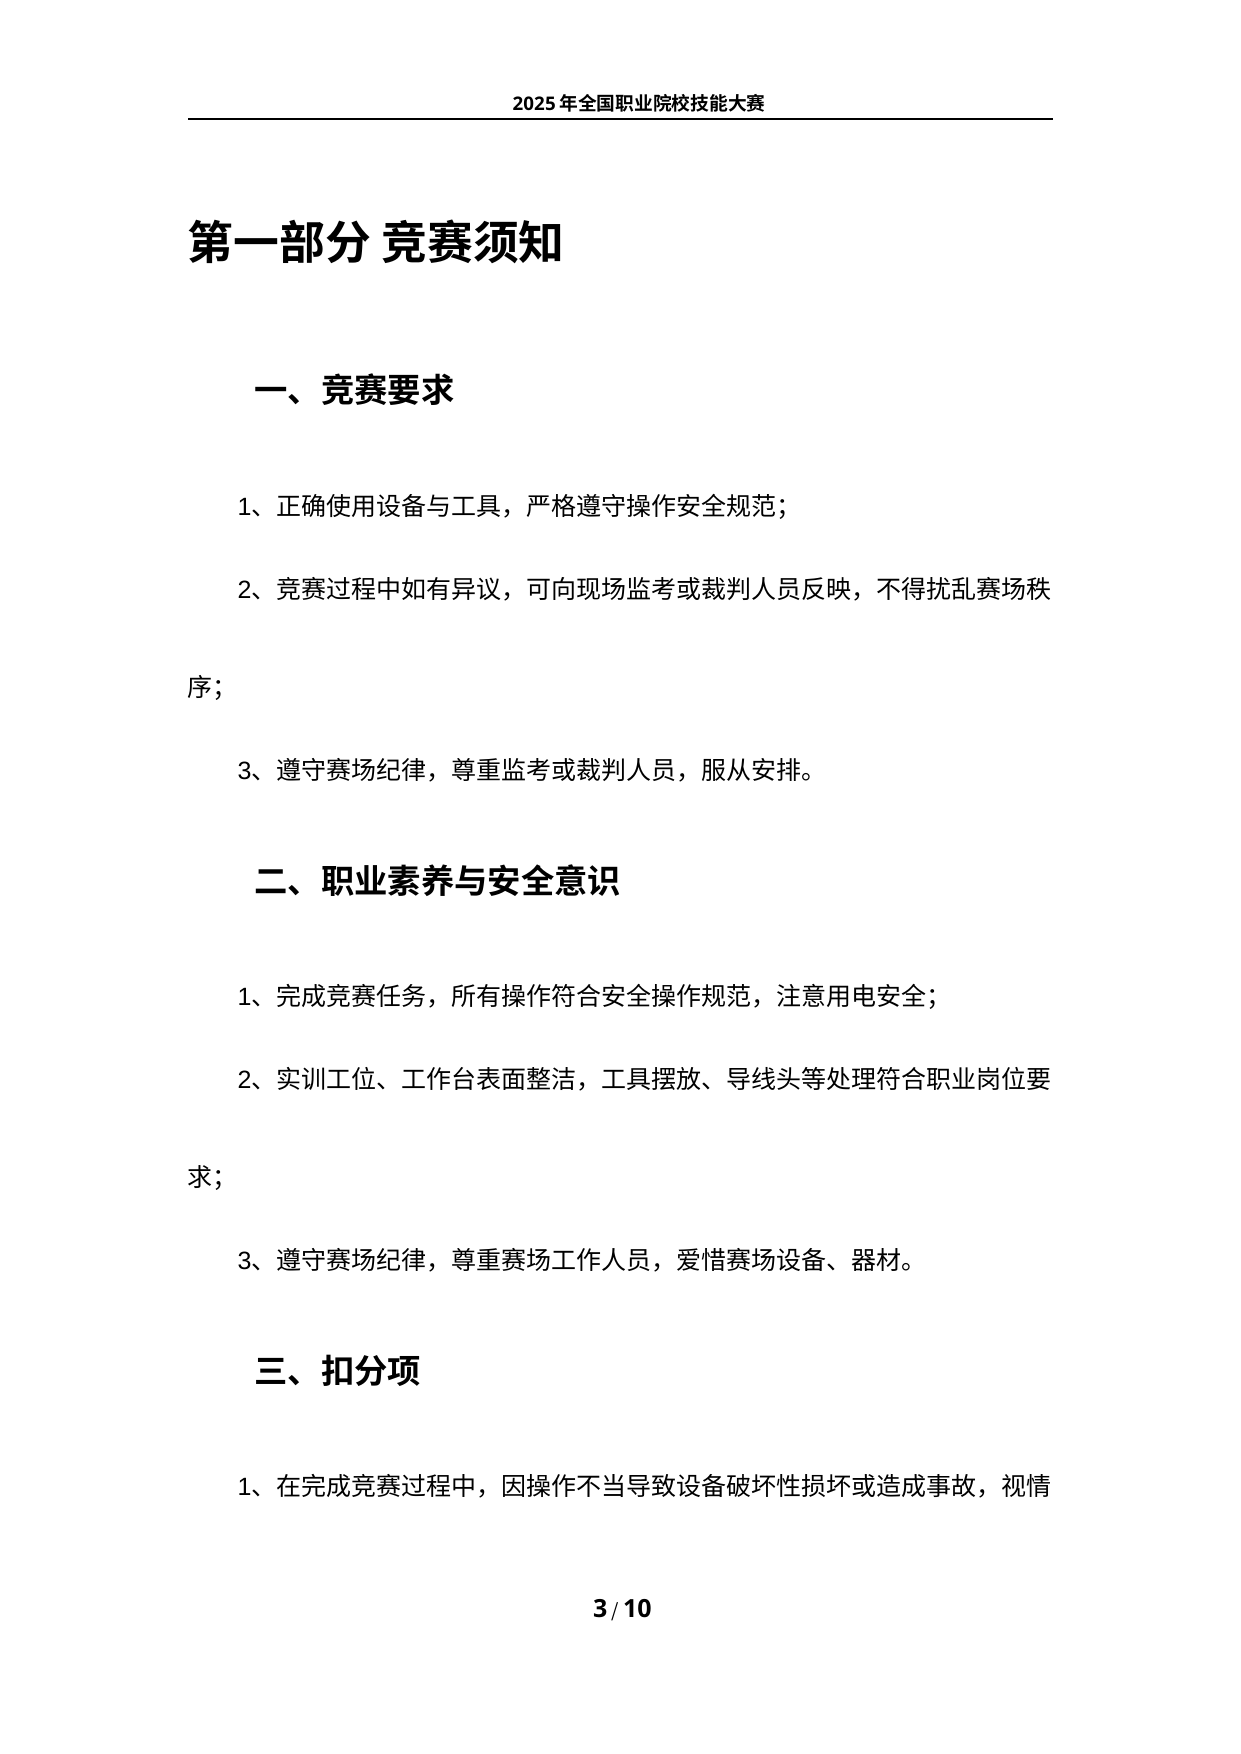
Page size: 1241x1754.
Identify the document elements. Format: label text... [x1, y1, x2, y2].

text 2、实训工位、工作台表面整洁，工具摆放、导线头等处理符合职业岗位要求； [187, 1045, 1053, 1208]
text 3、遵守赛场纪律，尊重赛场工作人员，爱惜赛场设备、器材。 [187, 1226, 1053, 1291]
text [187, 1452, 1053, 1517]
subtitle 三、扣分项 [187, 1336, 1053, 1401]
text 2、竞赛过程中如有异议，可向现场监考或裁判人员反映，不得扰乱赛场秩序； [187, 555, 1053, 718]
subtitle 二、职业素养与安全意识 [187, 846, 1053, 911]
text 3、遵守赛场纪律，尊重监考或裁判人员，服从安排。 [187, 736, 1053, 801]
text 1、正确使用设备与工具，严格遵守操作安全规范； [187, 472, 1053, 537]
text 1、完成竞赛任务，所有操作符合安全操作规范，注意用电安全； [187, 962, 1053, 1027]
subtitle 一、竞赛要求 [187, 356, 1053, 421]
subtitle 第一部分 竞赛须知 [187, 191, 1053, 288]
